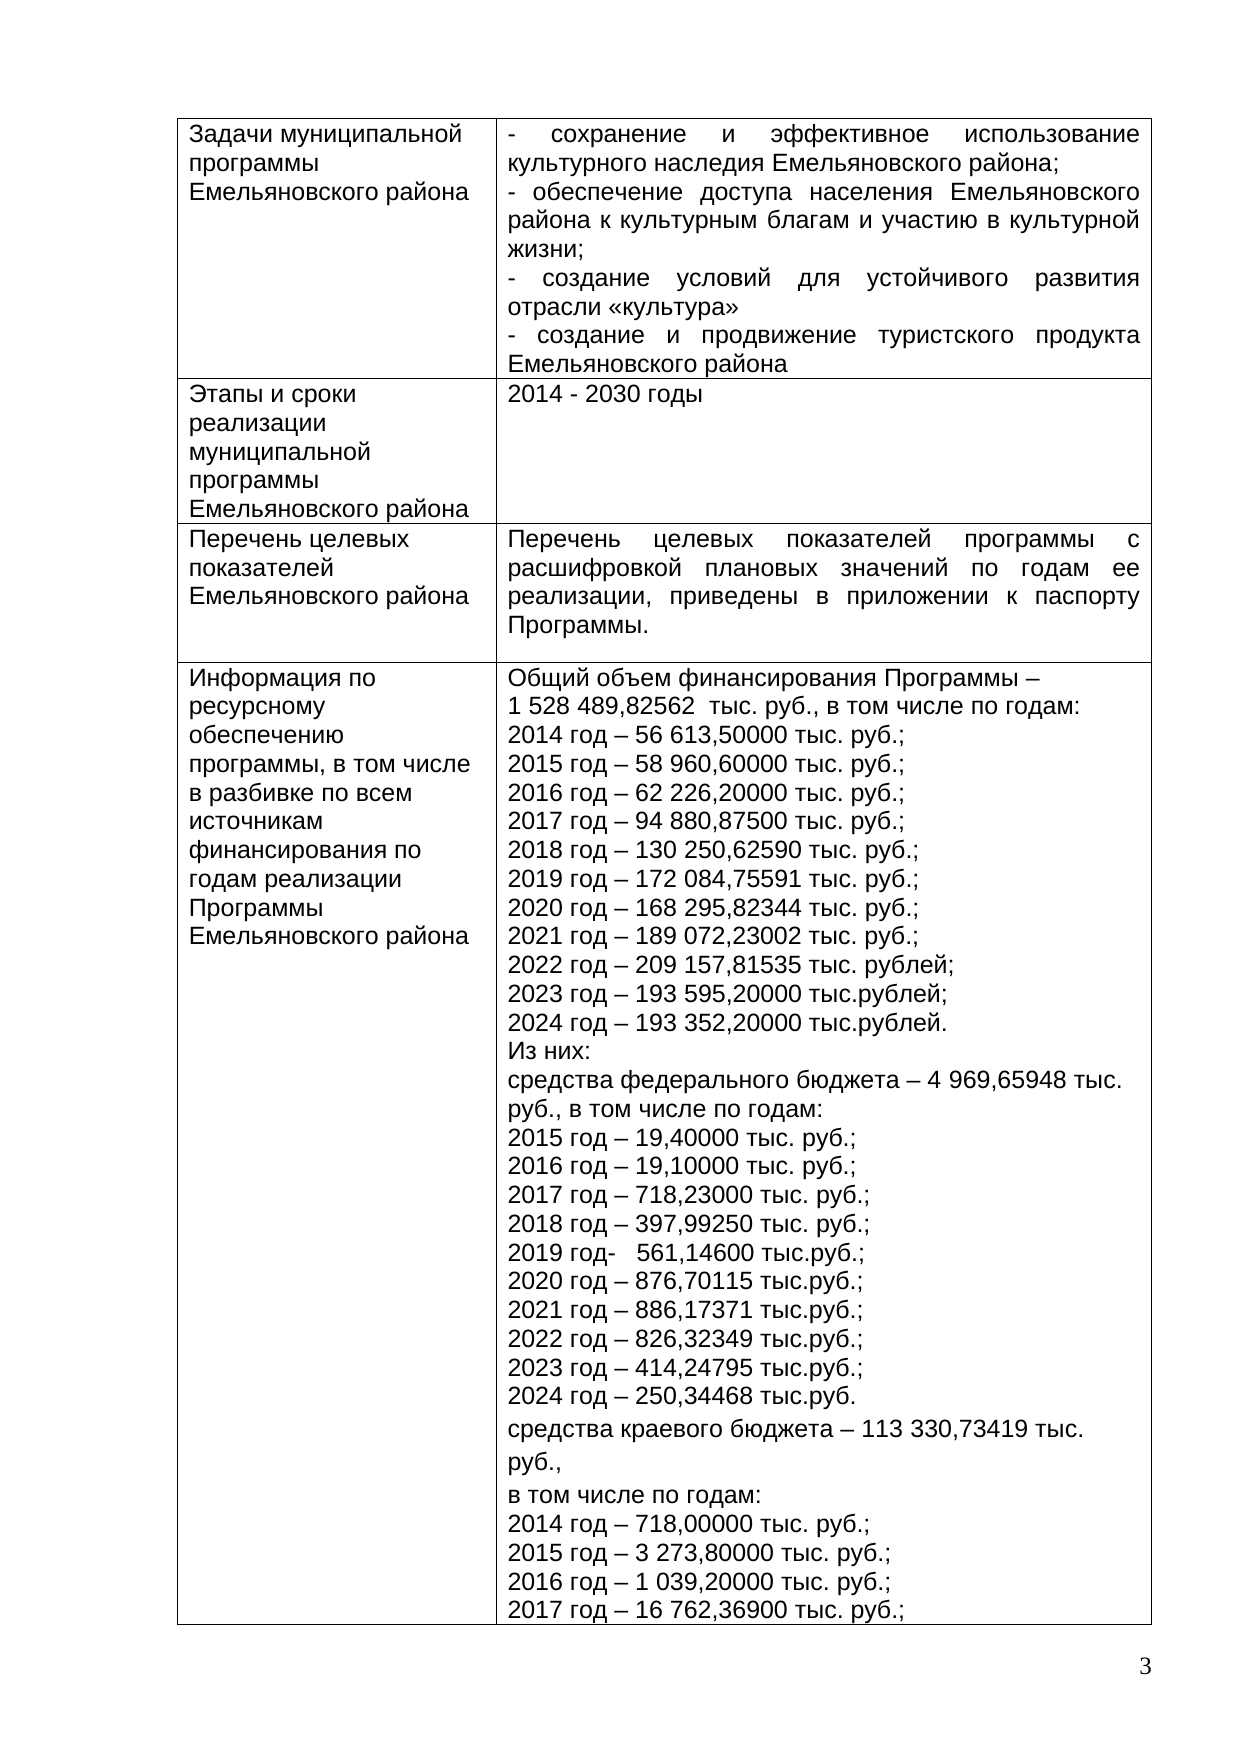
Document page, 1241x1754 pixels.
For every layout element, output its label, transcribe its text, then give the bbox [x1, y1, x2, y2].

table_cell Задачи муниципальной программы Емельяновского района [178, 119, 496, 378]
table_cell Перечень целевых показателей Емельяновского района [178, 524, 496, 662]
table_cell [497, 663, 1151, 1624]
table_cell Перечень целевых показателей программы с расшифровкой плановых значений по годам ее реализации, приведены в приложении к паспорту Программы. [497, 524, 1151, 662]
table_cell 2014 - 2030 годы [497, 379, 1151, 523]
table_cell - сохранение и эффективное использование культурного наследия Емельяновского района; - обеспечение доступа населения Емельяновского района к культурным благам и участию в культурной жизни; - создание условий для устойчивого развития отрасли «культура» - создание и продвижение туристского продукта Емельяновского района [497, 119, 1151, 378]
table_cell Этапы и сроки реализации муниципальной программы Емельяновского района [178, 379, 496, 523]
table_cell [178, 663, 496, 1624]
